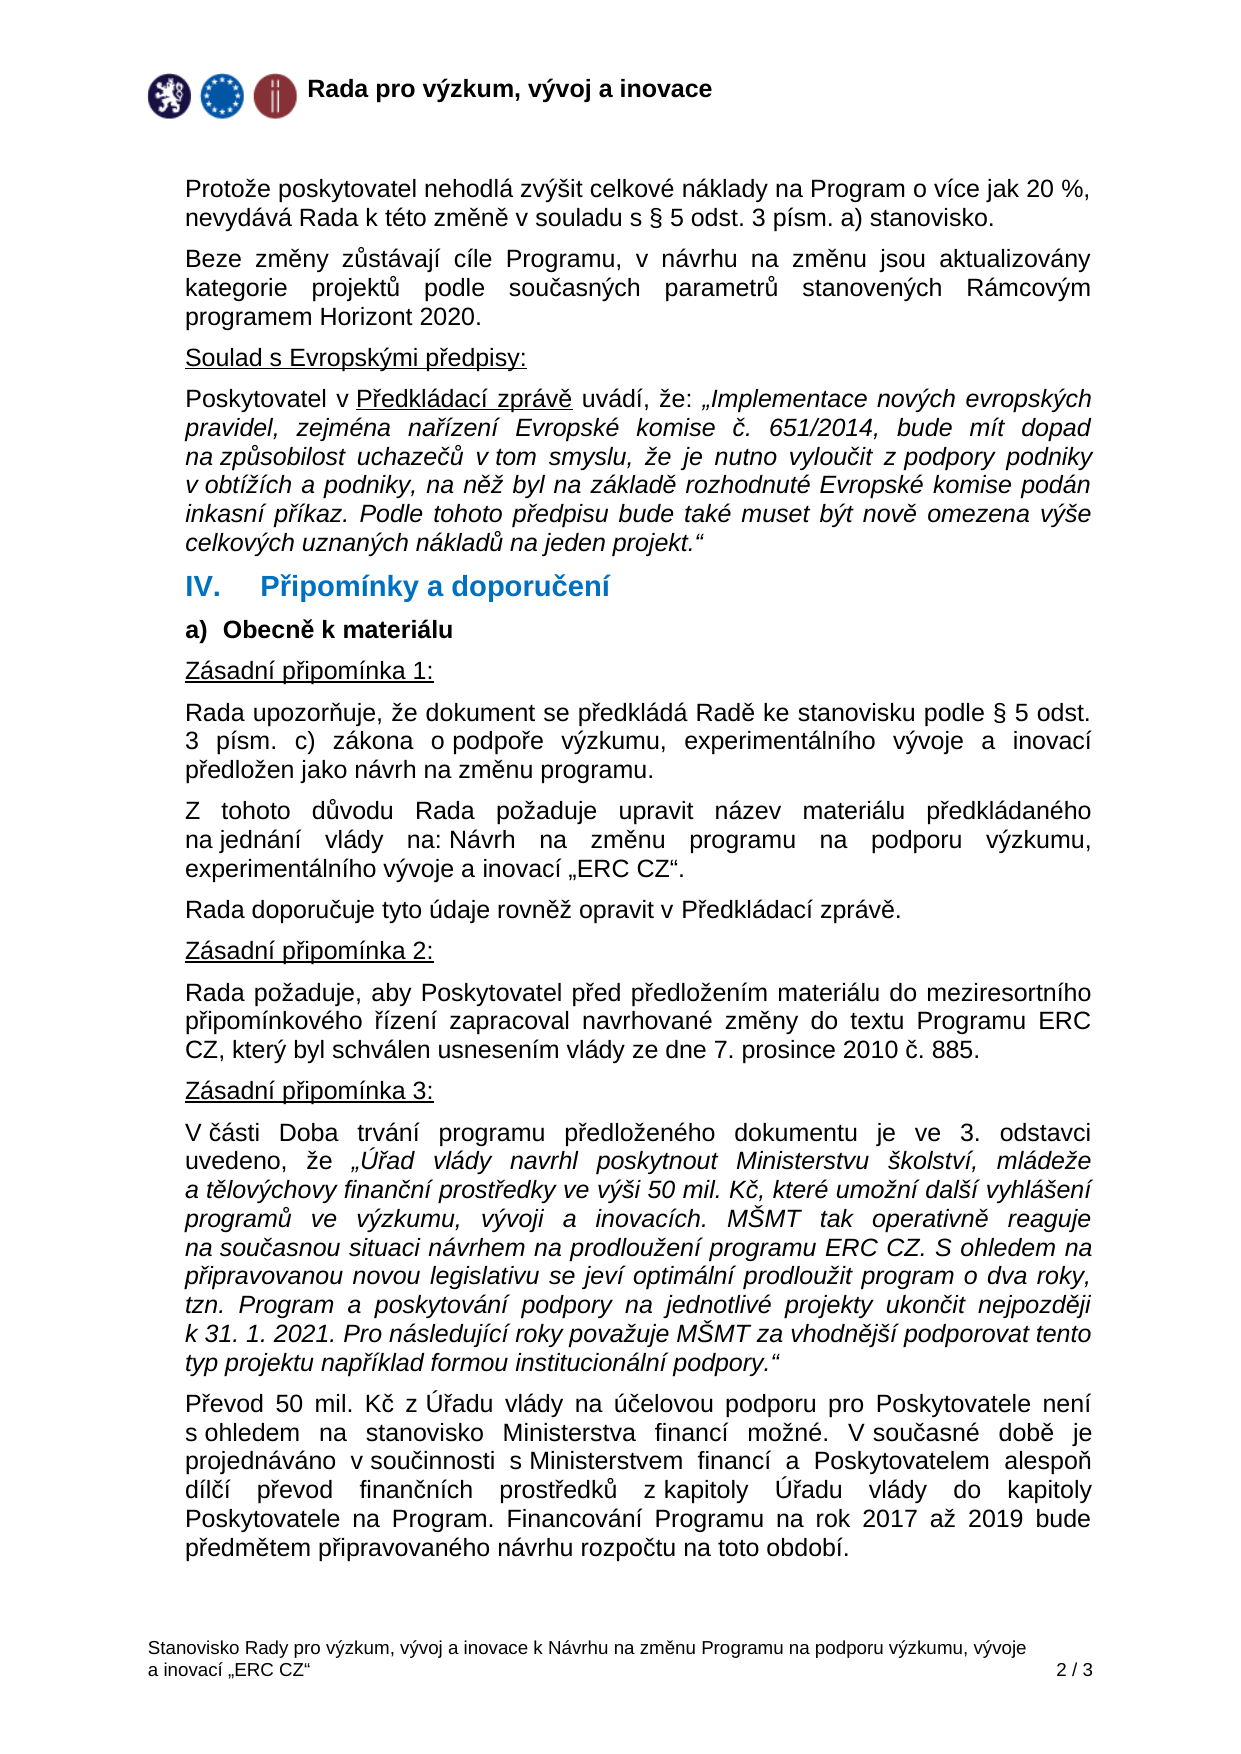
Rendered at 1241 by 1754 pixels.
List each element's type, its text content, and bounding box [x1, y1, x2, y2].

text Protože poskytovatel nehodlá zvýšit celkové náklady na Program o více jak 20 %, nevydává Rada k této změně v souladu s § 5 odst. 3 písm. a) stanovisko. [185, 174, 1093, 231]
text Zásadní připomínka 1: [185, 656, 1093, 685]
text Rada doporučuje tyto údaje rovněž opravit v Předkládací zprávě. [185, 895, 1093, 924]
text Z tohoto důvodu Rada požaduje upravit název materiálu předkládaného na jednání vlády na: Návrh na změnu programu na podporu výzkumu, experimentálního vývoje a inovací „ERC CZ“. [185, 796, 1093, 882]
text Poskytovatel v Předkládací zprávě uvádí, že: „Implementace nových evropských pravidel, zejména nařízení Evropské komise č. 651/2014, bude mít dopad na způsobilost uchazečů v tom smyslu, že je nutno vyloučit z podpory podniky v obtížích a podniky, na něž byl na základě rozhodnuté Evropské komise podán inkasní příkaz. Podle tohoto předpisu bude také muset být nově omezena výše celkových uznaných nákladů na jeden projekt.“ [185, 384, 1093, 556]
text Soulad s Evropskými předpisy: [185, 343, 1093, 371]
list Připomínky a doporučení [185, 569, 1093, 602]
list Obecně k materiálu [185, 615, 1093, 644]
text Převod 50 mil. Kč z Úřadu vlády na účelovou podporu pro Poskytovatele není s ohledem na stanovisko Ministerstva financí možné. V současné době je projednáváno v součinnosti s Ministerstvem financí a Poskytovatelem alespoň dílčí převod finančních prostředků z kapitoly Úřadu vlády do kapitoly Poskytovatele na Program. Financování Programu na rok 2017 až 2019 bude předmětem připravovaného návrhu rozpočtu na toto období. [185, 1389, 1093, 1561]
text Zásadní připomínka 3: [185, 1076, 1093, 1105]
text Rada požaduje, aby Poskytovatel před předložením materiálu do meziresortního připomínkového řízení zapracoval navrhované změny do textu Programu ERC CZ, který byl schválen usnesením vlády ze dne 7. prosince 2010 č. 885. [185, 977, 1093, 1064]
text V části Doba trvání programu předloženého dokumentu je ve 3. odstavci uvedeno, že „Úřad vlády navrhl poskytnout Ministerstvu školství, mládeže a tělovýchovy finanční prostředky ve výši 50 mil. Kč, které umožní další vyhlášení programů ve výzkumu, vývoji a inovacích. MŠMT tak operativně reaguje na současnou situaci návrhem na prodloužení programu ERC CZ. S ohledem na připravovanou novou legislativu se jeví optimální prodloužit program o dva roky, tzn. Program a poskytování podpory na jednotlivé projekty ukončit nejpozději k 31. 1. 2021. Pro následující roky považuje MŠMT za vhodnější podporovat tento typ projektu například formou institucionální podpory.“ [185, 1117, 1093, 1376]
text Rada upozorňuje, že dokument se předkládá Radě ke stanovisku podle § 5 odst. 3 písm. c) zákona o podpoře výzkumu, experimentálního vývoje a inovací předložen jako návrh na změnu programu. [185, 697, 1093, 784]
picture [147, 73, 298, 120]
text Beze změny zůstávají cíle Programu, v návrhu na změnu jsou aktualizovány kategorie projektů podle současných parametrů stanovených Rámcovým programem Horizont 2020. [185, 244, 1093, 330]
text Zásadní připomínka 2: [185, 936, 1093, 965]
